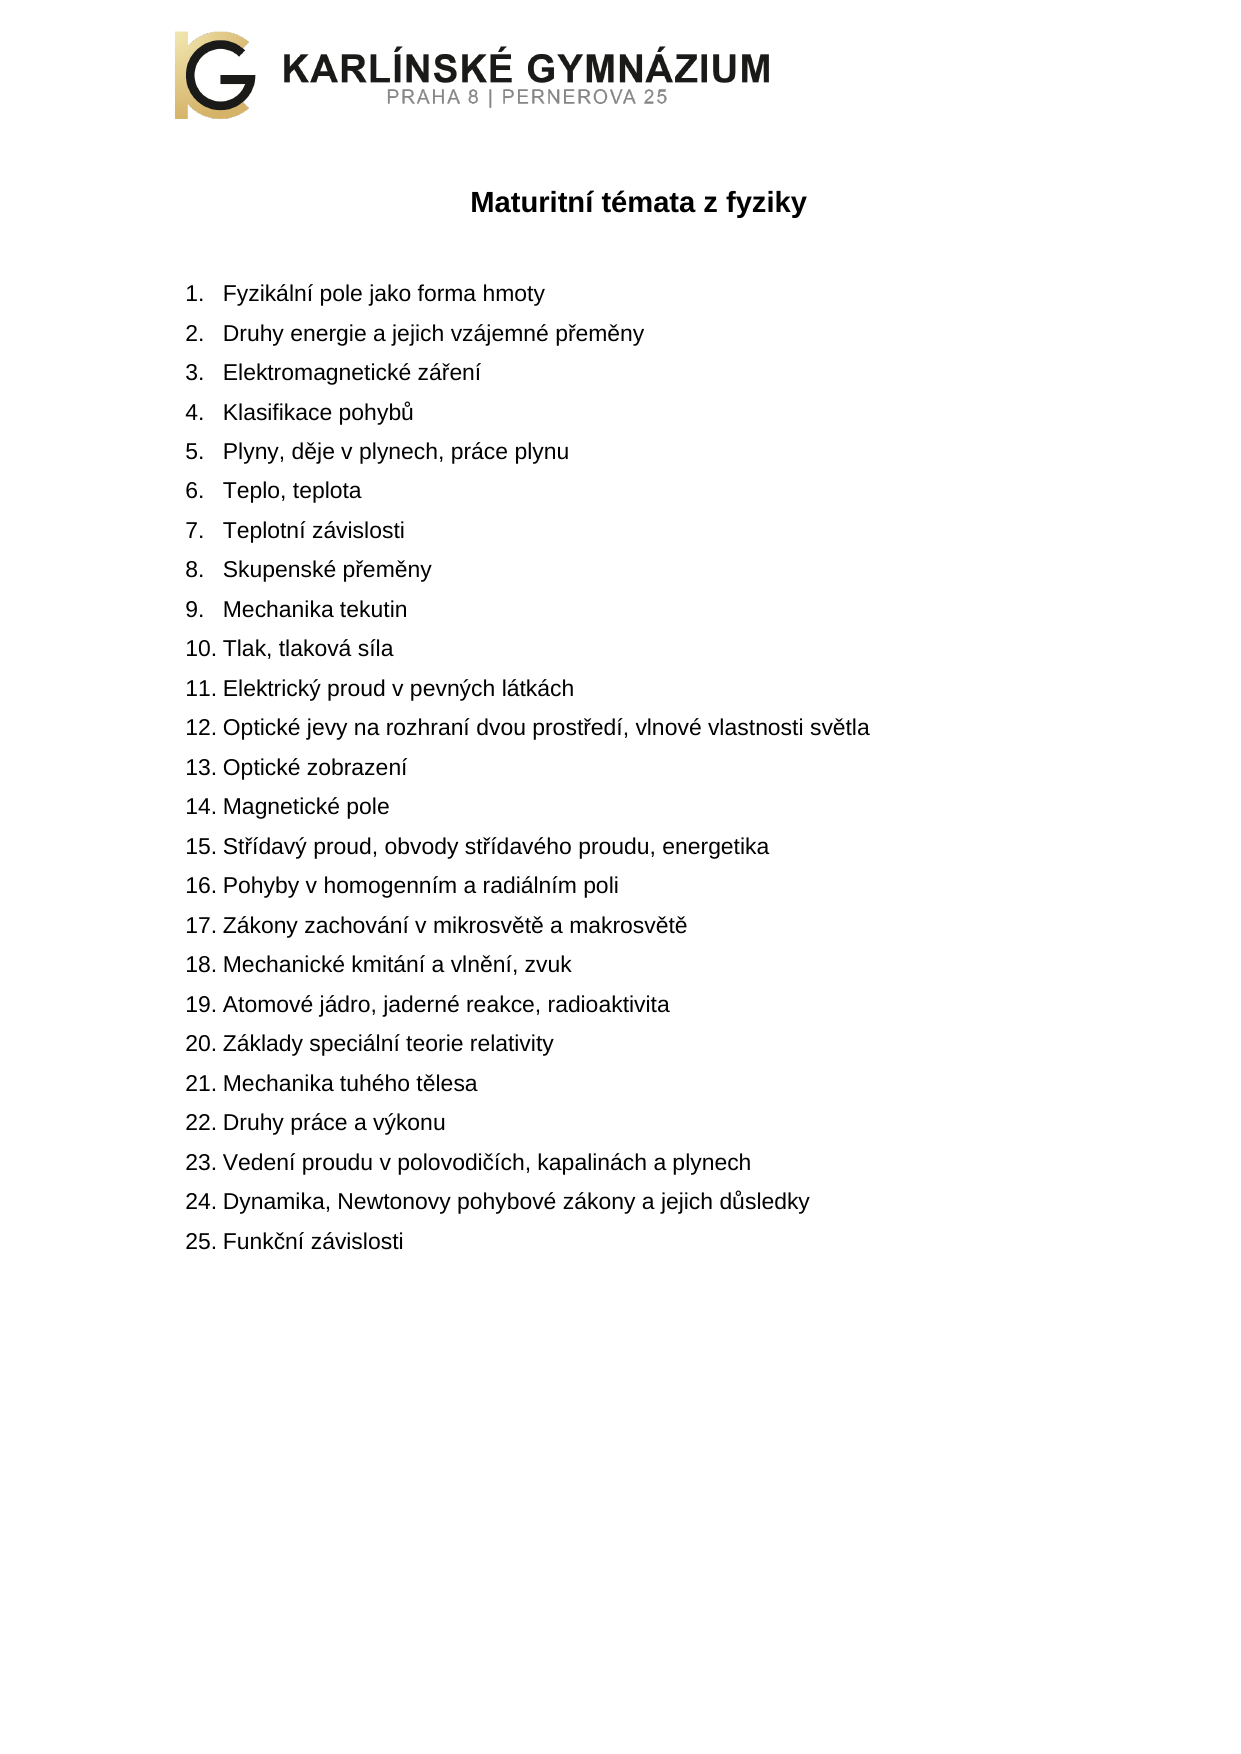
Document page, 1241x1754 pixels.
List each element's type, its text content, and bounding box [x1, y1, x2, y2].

list Základy speciální teorie relativity [185, 1030, 1093, 1057]
list Mechanika tekutin [185, 596, 1093, 622]
list Klasifikace pohybů [185, 398, 1093, 425]
list Elektrický proud v pevných látkách [185, 675, 1093, 701]
list Optické jevy na rozhraní dvou prostředí, vlnové vlastnosti světla [185, 714, 1093, 741]
list Zákony zachování v mikrosvětě a makrosvětě [185, 912, 1093, 938]
list Tlak, tlaková síla [185, 635, 1093, 662]
list Mechanické kmitání a vlnění, zvuk [185, 951, 1093, 978]
list Plyny, děje v plynech, práce plynu [185, 438, 1093, 464]
list Střídavý proud, obvody střídavého proudu, energetika [185, 833, 1093, 859]
list Optické zobrazení [185, 754, 1093, 780]
list Funkční závislosti [185, 1228, 1093, 1254]
list Atomové jádro, jaderné reakce, radioaktivita [185, 991, 1093, 1017]
list Pohyby v homogenním a radiálním poli [185, 872, 1093, 899]
list Mechanika tuhého tělesa [185, 1070, 1093, 1096]
title Maturitní témata z fyziky [185, 185, 1093, 219]
list Dynamika, Newtonovy pohybové zákony a jejich důsledky [185, 1188, 1093, 1214]
list Druhy práce a výkonu [185, 1109, 1093, 1136]
list Teplotní závislosti [185, 517, 1093, 543]
picture [147, 2, 799, 148]
list Vedení proudu v polovodičích, kapalinách a plynech [185, 1149, 1093, 1175]
list Elektromagnetické záření [185, 359, 1093, 385]
list Druhy energie a jejich vzájemné přeměny [185, 319, 1093, 346]
list Skupenské přeměny [185, 556, 1093, 583]
list Fyzikální pole jako forma hmoty [185, 280, 1093, 306]
list Magnetické pole [185, 793, 1093, 820]
list Teplo, teplota [185, 477, 1093, 504]
